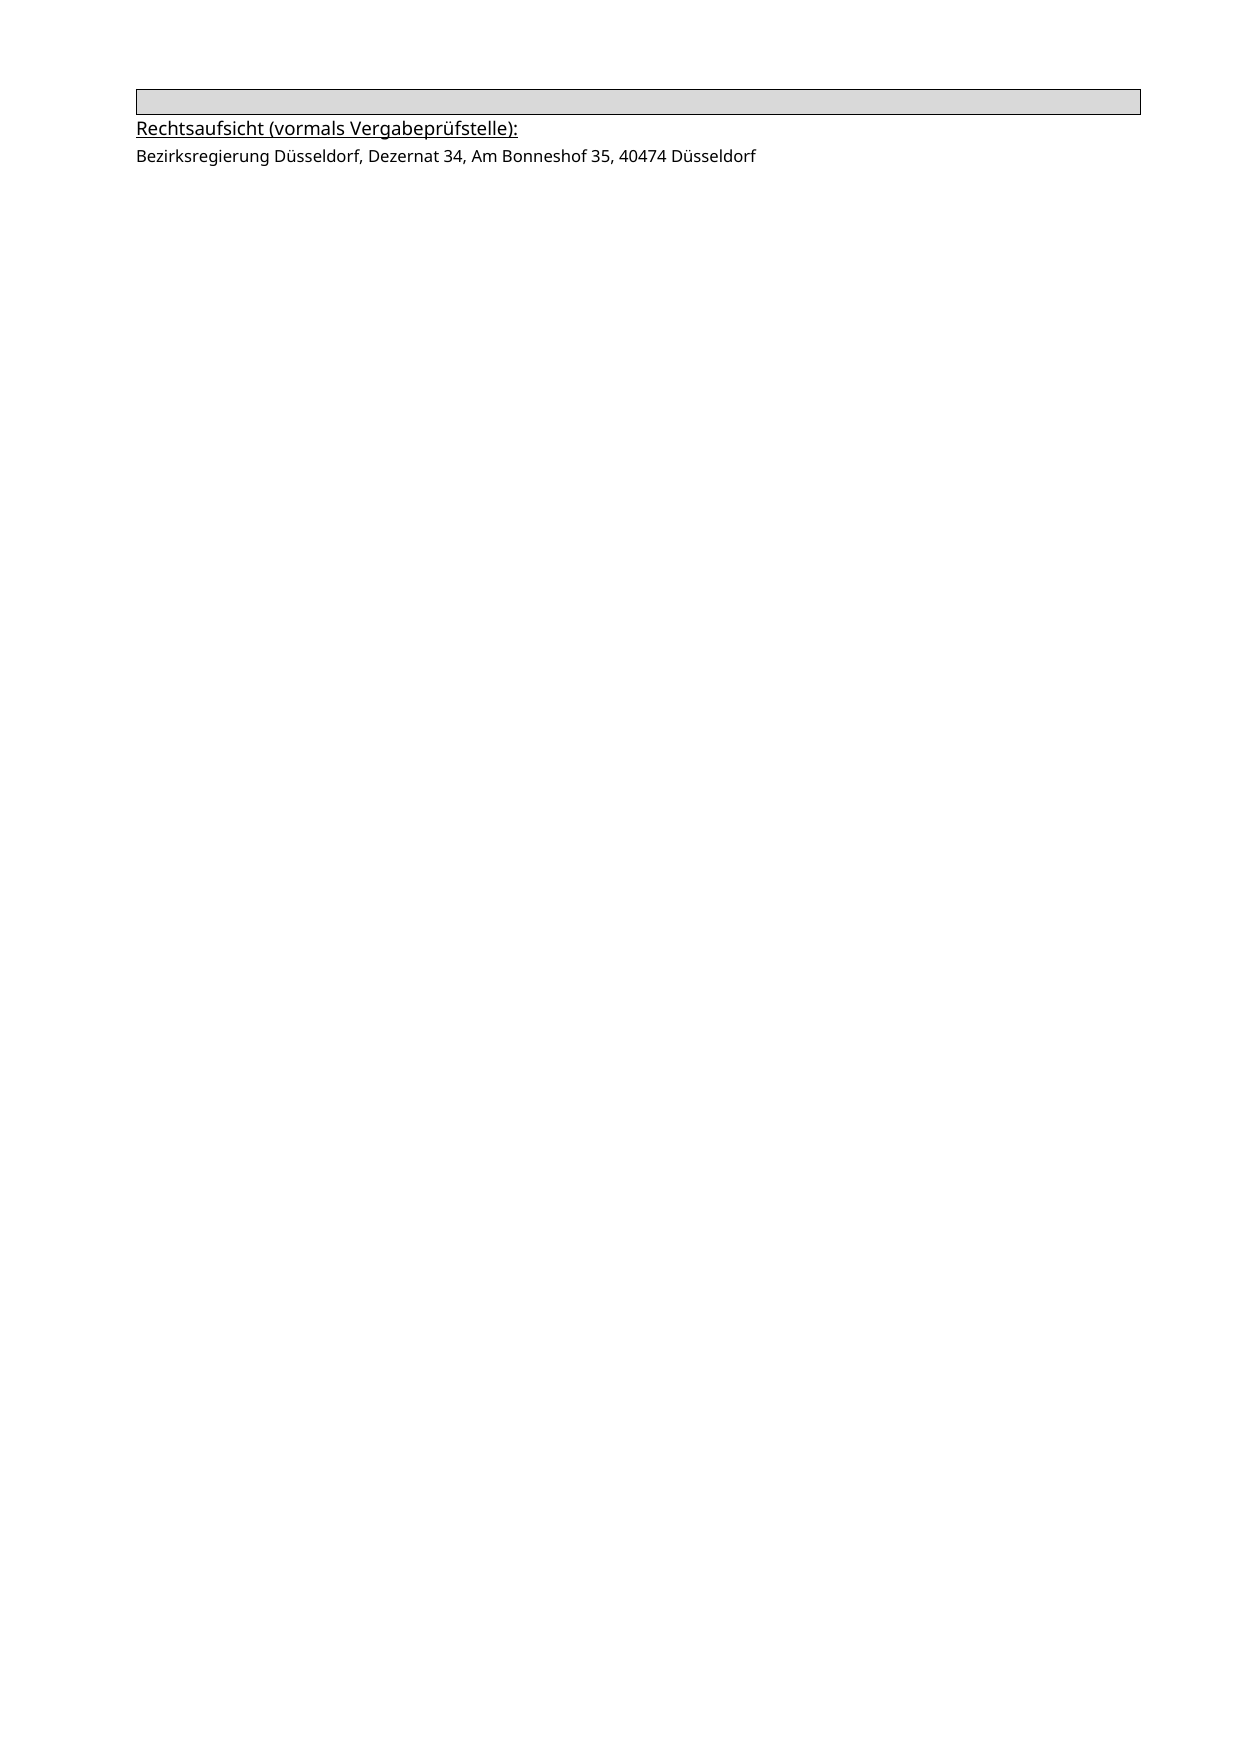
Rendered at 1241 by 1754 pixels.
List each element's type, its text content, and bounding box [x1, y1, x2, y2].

text Bezirksregierung Düsseldorf, Dezernat 34, Am Bonneshof 35, 40474 Düsseldorf [136, 144, 1122, 167]
text Rechtsaufsicht (vormals Vergabeprüfstelle): [136, 115, 1122, 141]
